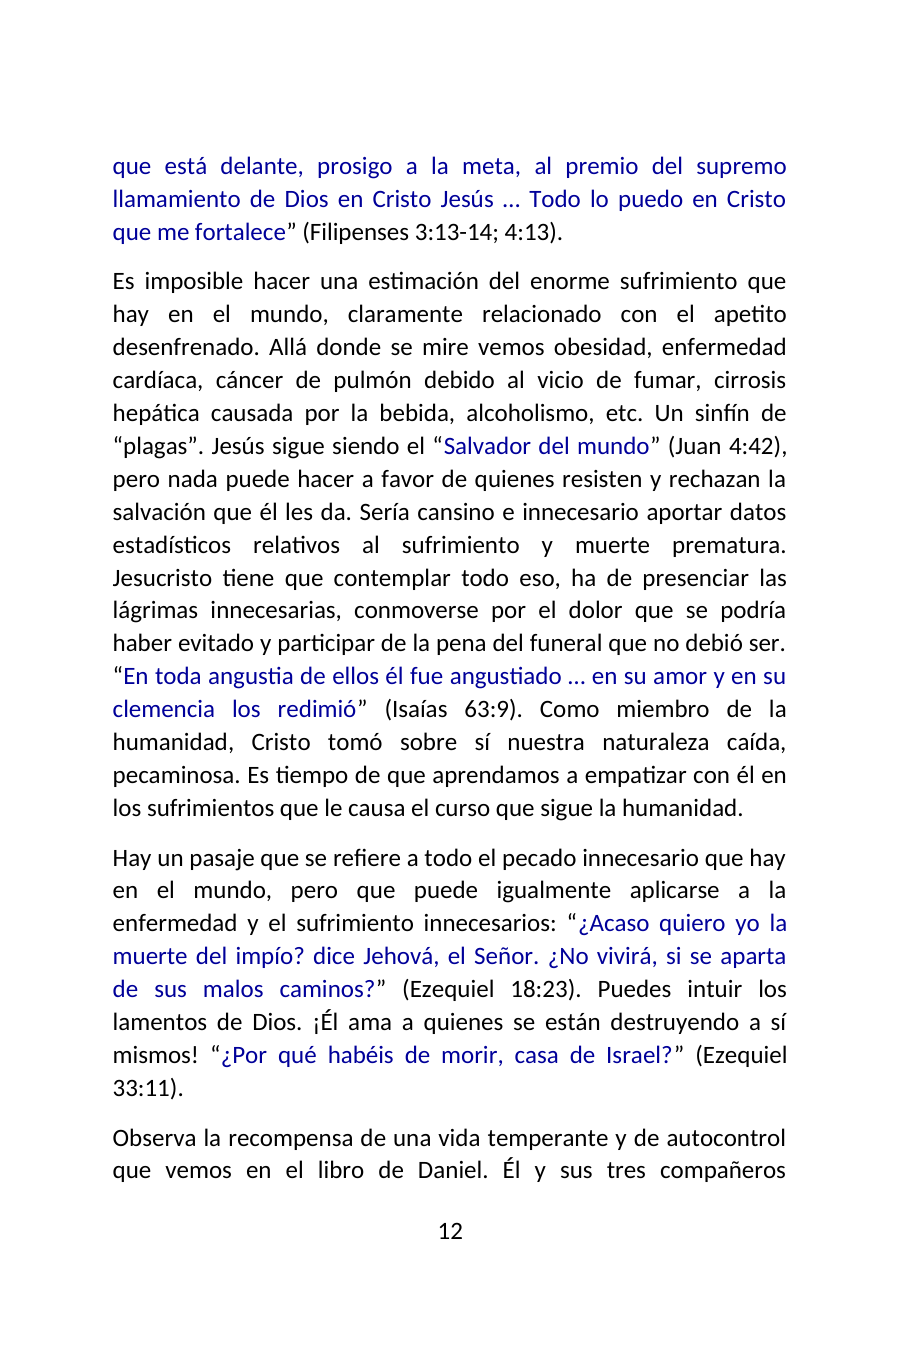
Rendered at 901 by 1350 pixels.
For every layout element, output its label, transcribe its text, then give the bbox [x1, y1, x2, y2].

text Es imposible hacer una estimación del enorme sufrimiento que hay en el mundo, claramente relacionado con el apetito desenfrenado. Allá donde se mire vemos obesidad, enfermedad cardíaca, cáncer de pulmón debido al vicio de fumar, cirrosis hepática causada por la bebida, alcoholismo, etc. Un sinfín de “plagas”. Jesús sigue siendo el “Salvador del mundo” (Juan 4:42), pero nada puede hacer a favor de quienes resisten y rechazan la salvación que él les da. Sería cansino e innecesario aportar datos estadísticos relativos al sufrimiento y muerte prematura. Jesucristo tiene que contemplar todo eso, ha de presenciar las lágrimas innecesarias, conmoverse por el dolor que se podría haber evitado y participar de la pena del funeral que no debió ser. “En toda angustia de ellos él fue angustiado … en su amor y en su clemencia los redimió” (Isaías 63:9). Como miembro de la humanidad, Cristo tomó sobre sí nuestra naturaleza caída, pecaminosa. Es tiempo de que aprendamos a empatizar con él en los sufrimientos que le causa el curso que sigue la humanidad. [112, 265, 788, 823]
text Hay un pasaje que se refiere a todo el pecado innecesario que hay en el mundo, pero que puede igualmente aplicarse a la enfermedad y el sufrimiento innecesarios: “¿Acaso quiero yo la muerte del impío? dice Jehová, el Señor. ¿No vivirá, si se aparta de sus malos caminos?” (Ezequiel 18:23). Puedes intuir los lamentos de Dios. ¡Él ama a quienes se están destruyendo a sí mismos! “¿Por qué habéis de morir, casa de Israel?” (Ezequiel 33:11). [112, 842, 788, 1103]
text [112, 150, 788, 246]
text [112, 1122, 788, 1185]
